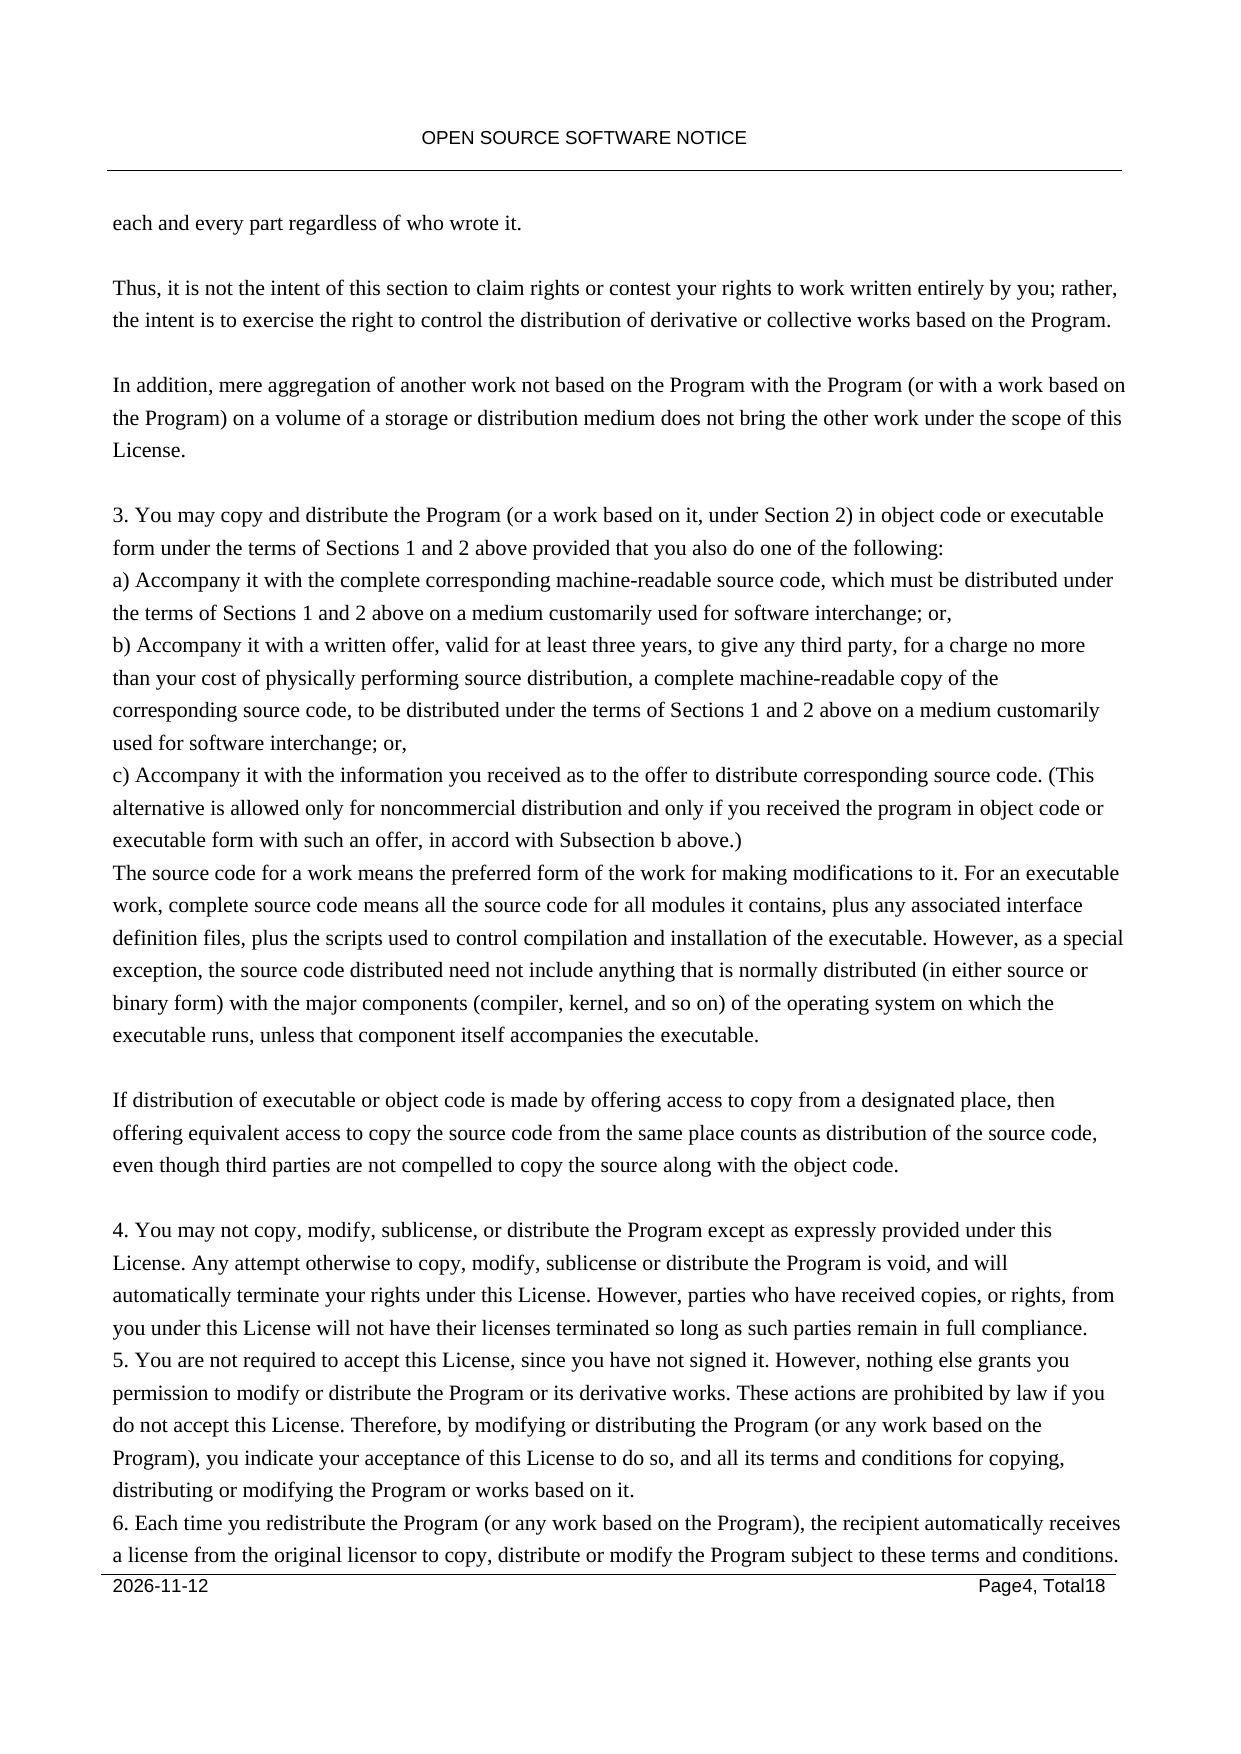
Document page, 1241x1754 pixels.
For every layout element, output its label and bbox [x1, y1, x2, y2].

text [112, 206, 1128, 1571]
